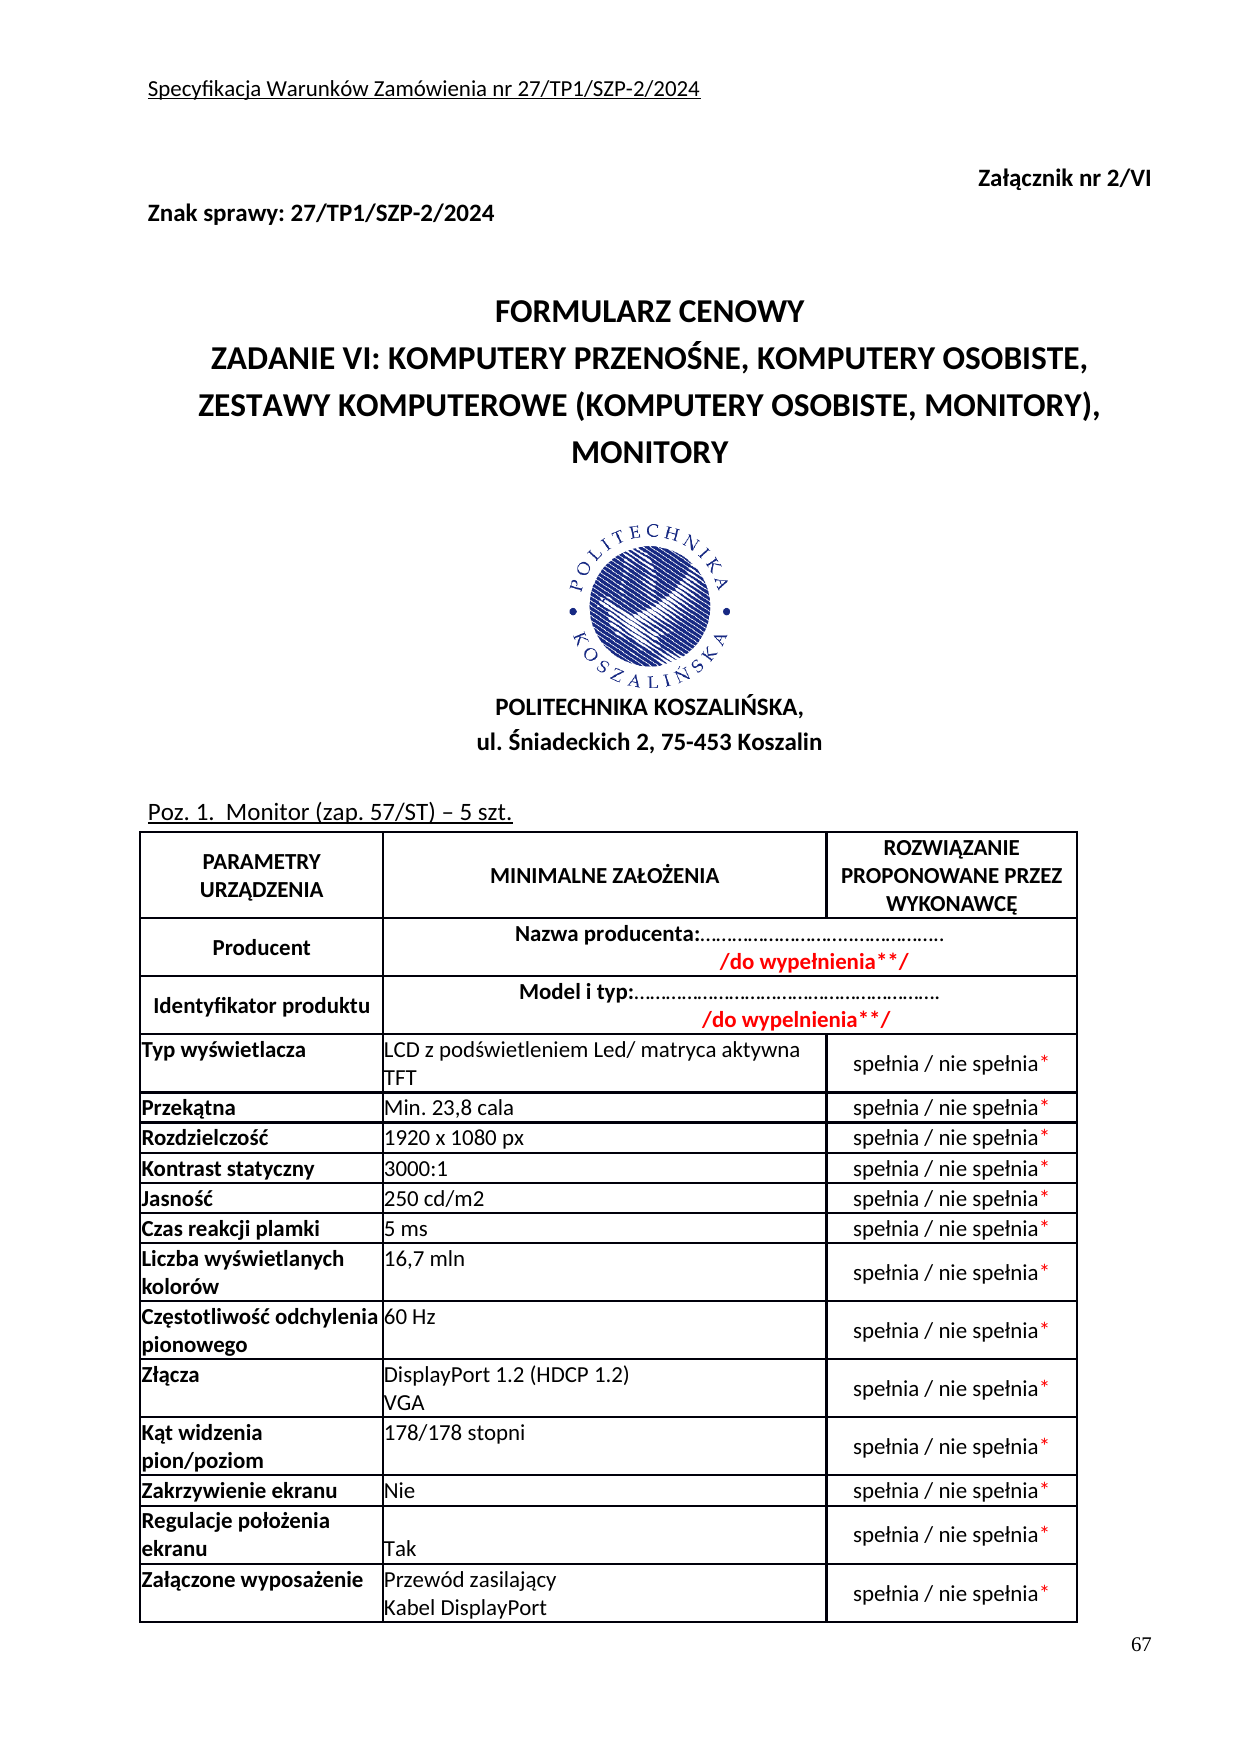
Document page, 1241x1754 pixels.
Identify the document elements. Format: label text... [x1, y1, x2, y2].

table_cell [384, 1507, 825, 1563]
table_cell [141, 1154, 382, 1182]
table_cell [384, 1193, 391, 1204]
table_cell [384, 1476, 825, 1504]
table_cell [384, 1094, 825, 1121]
text Załącznik nr 2/VI [148, 162, 1152, 193]
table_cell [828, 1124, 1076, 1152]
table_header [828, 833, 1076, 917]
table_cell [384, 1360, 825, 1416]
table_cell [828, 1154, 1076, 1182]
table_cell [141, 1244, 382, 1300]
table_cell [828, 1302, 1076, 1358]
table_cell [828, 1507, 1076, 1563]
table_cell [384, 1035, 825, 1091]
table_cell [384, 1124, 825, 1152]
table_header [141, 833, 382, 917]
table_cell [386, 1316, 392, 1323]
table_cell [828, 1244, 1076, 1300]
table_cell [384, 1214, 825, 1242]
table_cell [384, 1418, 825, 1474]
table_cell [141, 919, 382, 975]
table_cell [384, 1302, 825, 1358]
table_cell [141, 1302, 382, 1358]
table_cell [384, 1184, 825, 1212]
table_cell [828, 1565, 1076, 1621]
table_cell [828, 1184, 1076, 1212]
text Poz. 1. Monitor (zap. 57/ST) – 5 szt. [148, 796, 1152, 826]
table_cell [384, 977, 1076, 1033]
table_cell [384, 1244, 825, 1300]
text POLITECHNIKA KOSZALIŃSKA, [148, 691, 1152, 721]
picture [569, 524, 730, 688]
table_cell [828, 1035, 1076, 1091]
text ul. Śniadeckich 2, 75-453 Koszalin [148, 726, 1152, 756]
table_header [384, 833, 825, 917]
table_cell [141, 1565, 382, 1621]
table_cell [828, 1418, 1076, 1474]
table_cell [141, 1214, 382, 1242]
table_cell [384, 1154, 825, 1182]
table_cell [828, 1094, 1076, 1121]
text Znak sprawy: 27/TP1/SZP-2/2024 [148, 197, 1152, 228]
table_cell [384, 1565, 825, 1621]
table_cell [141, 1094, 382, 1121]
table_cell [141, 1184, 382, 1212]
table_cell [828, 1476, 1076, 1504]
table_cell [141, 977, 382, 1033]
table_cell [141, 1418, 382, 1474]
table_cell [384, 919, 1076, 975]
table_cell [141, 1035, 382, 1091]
text ZADANIE VI: KOMPUTERY PRZENOŚNE, KOMPUTERY OSOBISTE, ZESTAWY KOMPUTEROWE (KOMPUTERY OSOBISTE, MONITORY), MONITORY [148, 337, 1152, 471]
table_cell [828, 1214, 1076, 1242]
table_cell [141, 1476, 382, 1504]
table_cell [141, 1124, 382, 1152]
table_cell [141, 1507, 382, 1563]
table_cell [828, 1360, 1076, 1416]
text FORMULARZ CENOWY [148, 290, 1152, 331]
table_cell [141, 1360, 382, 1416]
